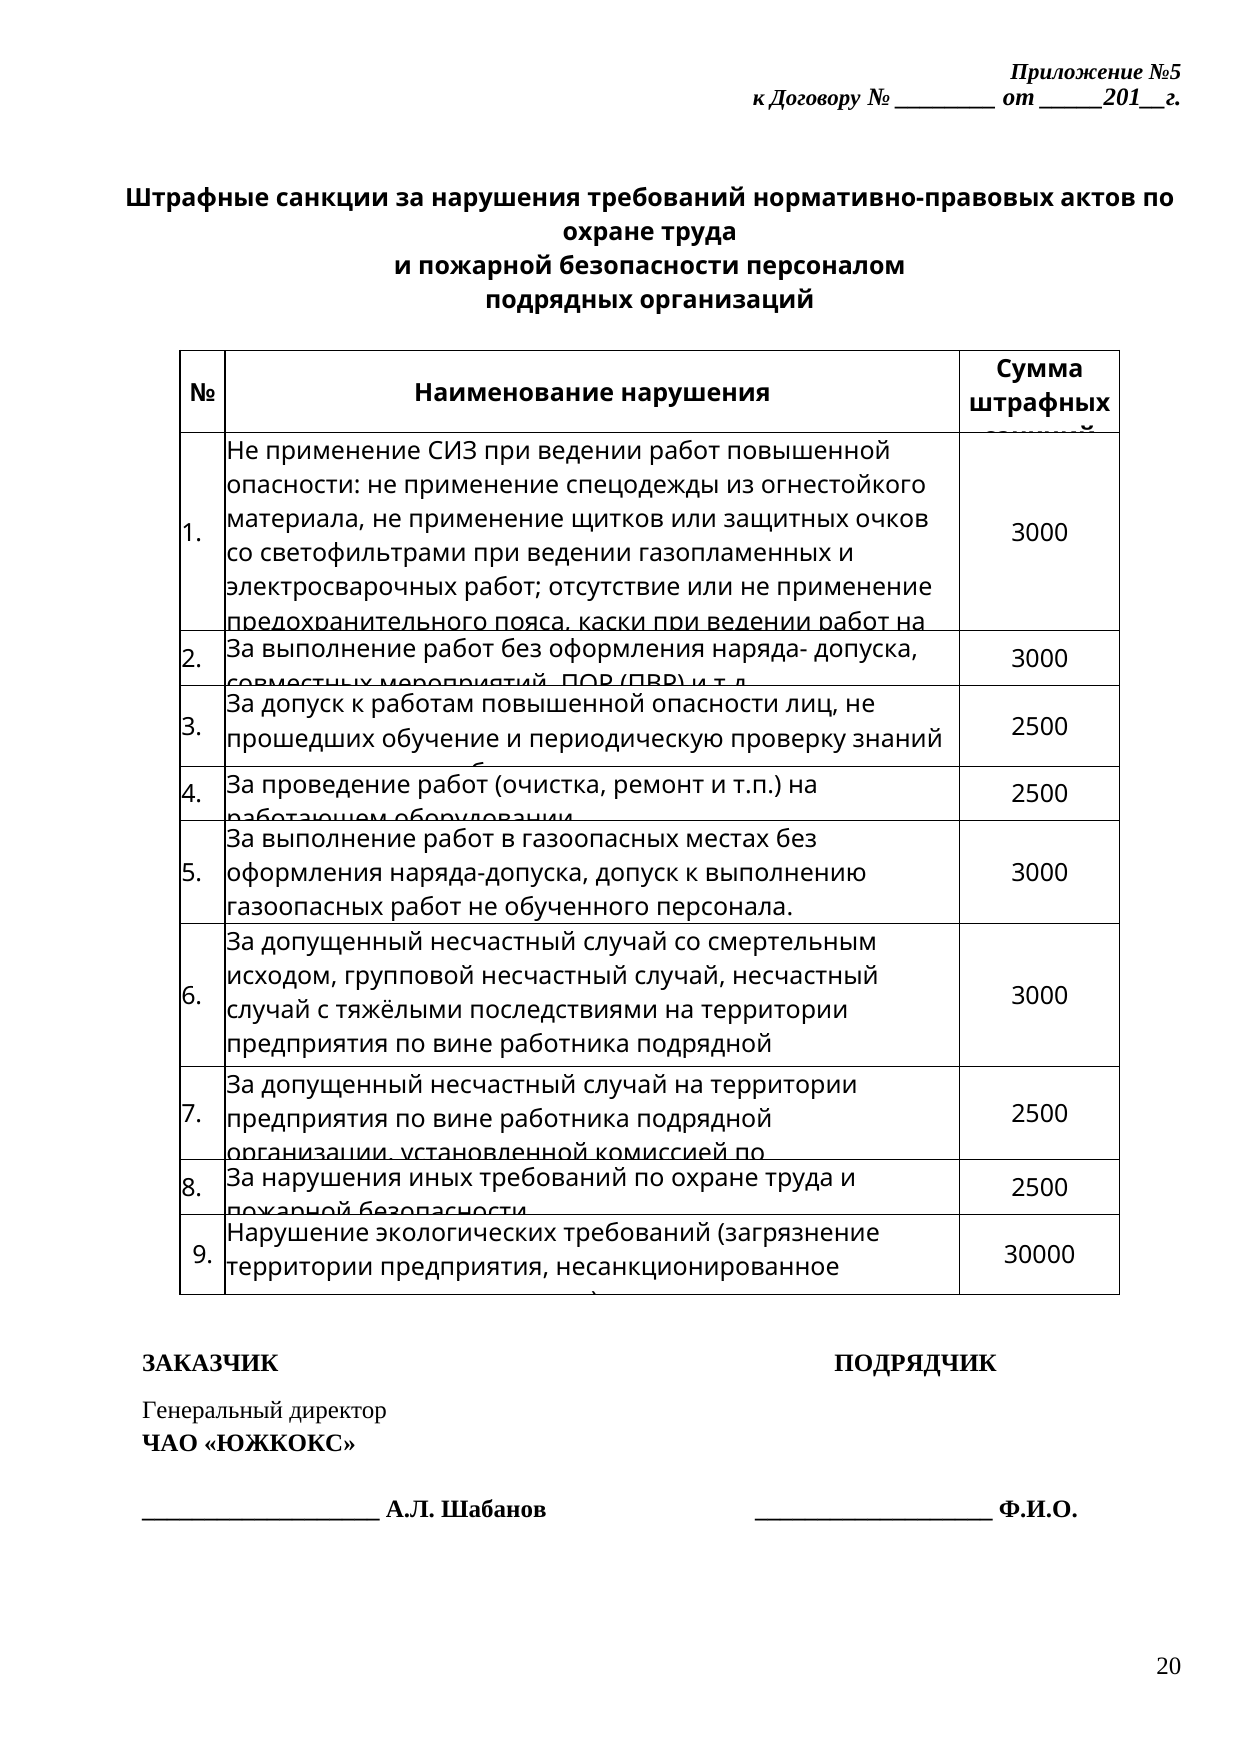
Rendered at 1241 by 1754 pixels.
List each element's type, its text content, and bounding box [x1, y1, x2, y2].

table_cell Не применение СИЗ при ведении работ повышенной опасности: не применение спецодежды из огнестойкого материала, не применение щитков или защитных очков со светофильтрами при ведении газопламенных и электросварочных работ; отсутствие или не применение предохранительного пояса, каски при ведении работ на высоте, неприменение минимального набора СИЗ (каска, защитные очки, спецодежда и спецобувь). [226, 433, 959, 630]
table_header заказчик [131, 1349, 650, 1395]
table_cell За нарушения иных требований по охране труда и пожарной безопасности. [226, 1160, 959, 1214]
table_cell Нарушение экологических требований (загрязнение территории предприятия, несанкционированное складирование отходов и т.п.) [226, 1215, 959, 1294]
text Штрафные санкции за нарушения требований нормативно-правовых актов по охране труда [118, 179, 1181, 248]
table_cell 2. [181, 631, 224, 685]
table_header ПОдрядчИК [650, 1349, 1181, 1395]
table_cell За допущенный несчастный случай со смертельным исходом, групповой несчастный случай, несчастный случай с тяжёлыми последствиями на территории предприятия по вине работника подрядной организации, установленной комиссией по расследованию несчастного случая. [226, 924, 959, 1066]
table_cell 6. [181, 924, 224, 1066]
table_cell 3. [181, 686, 224, 766]
table_header Сумма штрафных санкций (грн.) [960, 351, 1119, 432]
text Приложение №5 [118, 59, 1181, 84]
table_cell 3000 [960, 631, 1119, 685]
table_cell 1. [181, 433, 224, 630]
table_cell За выполнение работ без оформления наряда- допуска, совместных мероприятий, ПОР (ПВР) и т.д. [226, 631, 959, 685]
table_cell Генеральный директор ЧАО «ЮЖКОКС» ___________________ А.Л. Шабанов [131, 1395, 650, 1621]
table_cell За выполнение работ в газоопасных местах без оформления наряда-допуска, допуск к выполнению газоопасных работ не обученного персонала. [226, 821, 959, 923]
table_cell 30000 [960, 1215, 1119, 1294]
text и пожарной безопасности персоналом подрядных организаций [118, 248, 1181, 316]
table_cell 3000 [960, 821, 1119, 923]
table_cell 2500 [960, 686, 1119, 766]
table_cell 8. [181, 1160, 224, 1214]
table_cell 4. [181, 767, 224, 819]
table_cell 3000 [960, 924, 1119, 1066]
table_cell 3000 [960, 433, 1119, 630]
table_header Наименование нарушения [226, 351, 959, 432]
table_cell 7. [181, 1067, 224, 1159]
table_header № [181, 351, 224, 432]
table_cell ___________________ Ф.И.О. [650, 1395, 1181, 1621]
table_cell 5. [181, 821, 224, 923]
table_cell За допуск к работам повышенной опасности лиц, не прошедших обучение и периодическую проверку знаний по данному виду работ. [226, 686, 959, 766]
text к Договору № ________ от _____201__г. [118, 84, 1181, 111]
table_cell 2500 [960, 767, 1119, 819]
table_cell 2500 [960, 1067, 1119, 1159]
table_cell 2500 [960, 1160, 1119, 1214]
table_cell За допущенный несчастный случай на территории предприятия по вине работника подрядной организации, установленной комиссией по расследованию несчастного случая. [226, 1067, 959, 1159]
table_cell 9. [181, 1215, 224, 1294]
table_cell За проведение работ (очистка, ремонт и т.п.) на работающем оборудовании. [226, 767, 959, 819]
